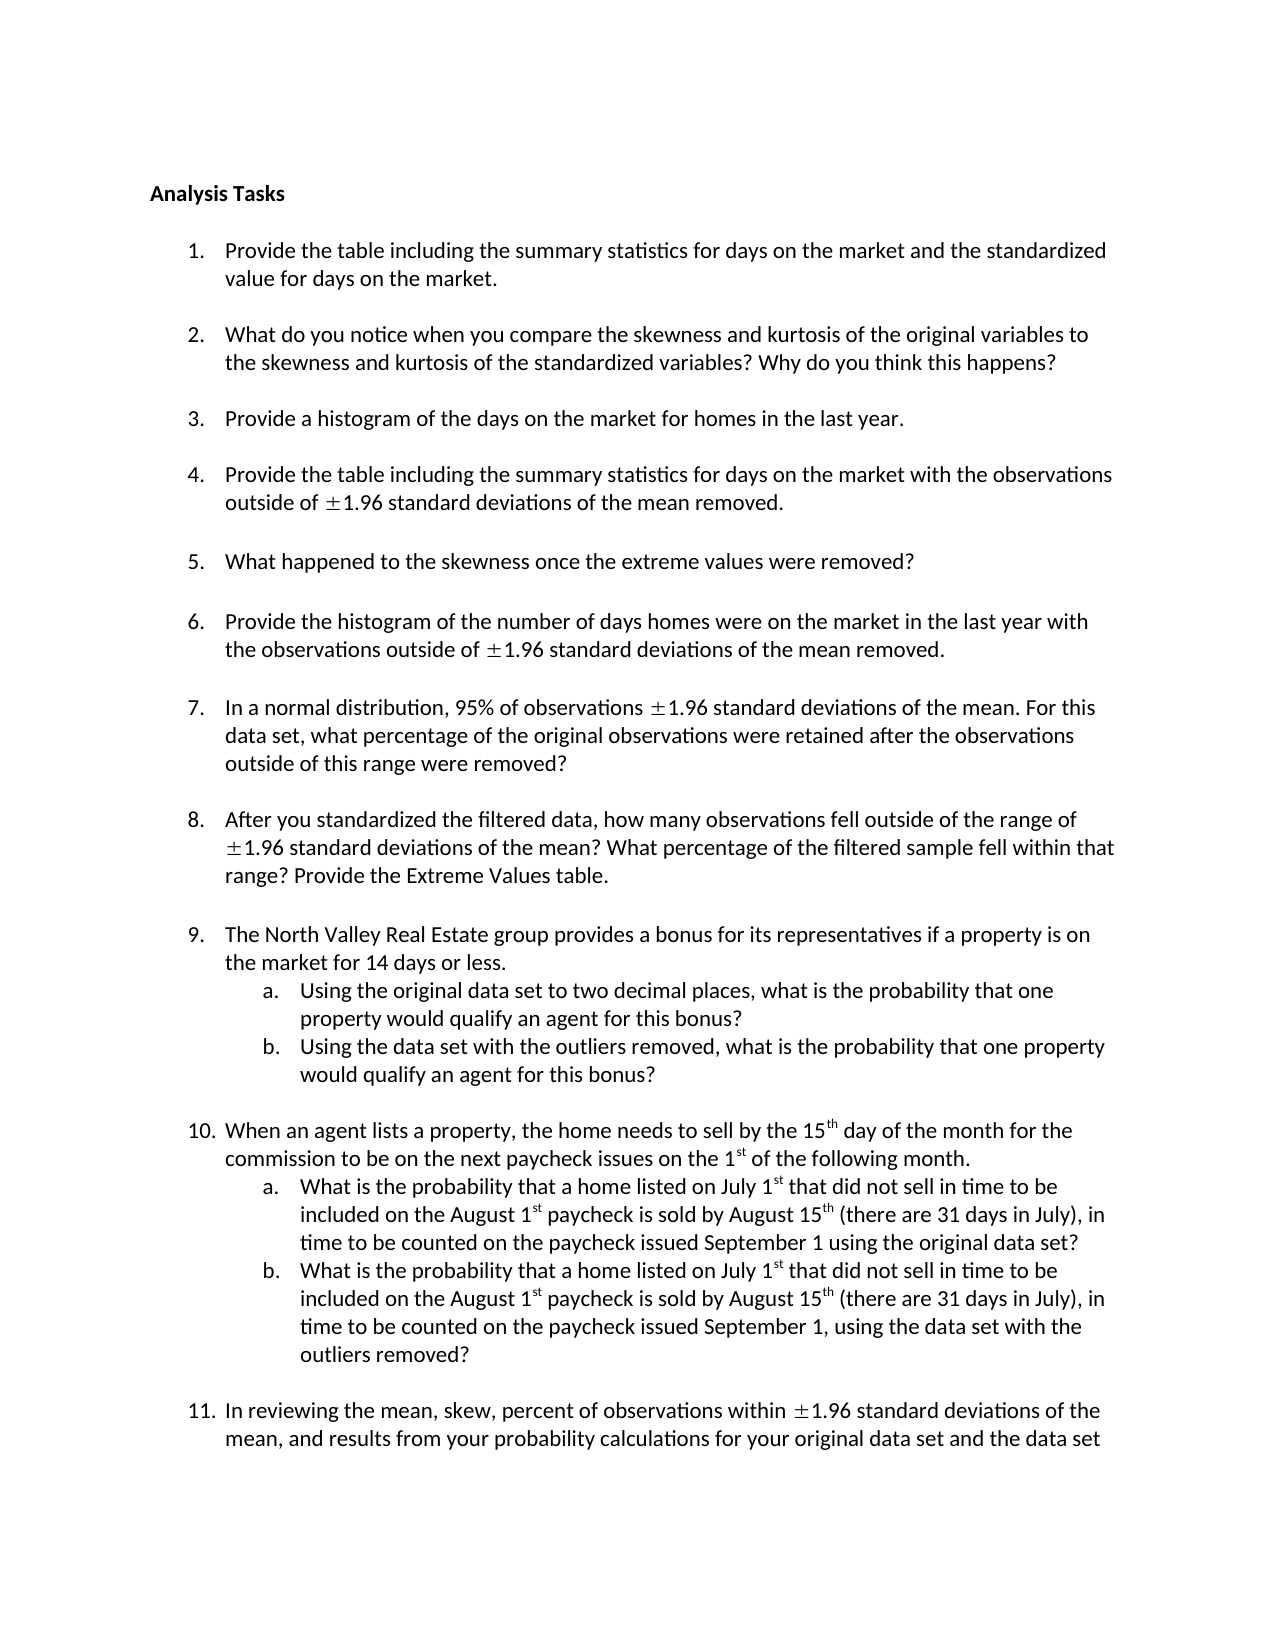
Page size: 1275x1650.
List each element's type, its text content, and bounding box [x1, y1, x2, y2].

list Provide the table including the summary statistics for days on the market and the standardized value for days on the market. [187, 236, 1125, 292]
list What do you notice when you compare the skewness and kurtosis of the original variables to the skewness and kurtosis of the standardized variables? Why do you think this happens? [187, 320, 1125, 376]
list When an agent lists a property, the home needs to sell by the 15th day of the month for the commission to be on the next paycheck issues on the 1st of the following month. [187, 1116, 1125, 1172]
list What is the probability that a home listed on July 1st that did not sell in time to be included on the August 1st paycheck is sold by August 15th (there are 31 days in July), in time to be counted on the paycheck issued September 1, using the data set with the outliers removed? [262, 1256, 1125, 1368]
list The North Valley Real Estate group provides a bonus for its representatives if a property is on the market for 14 days or less. [187, 920, 1125, 976]
list In a normal distribution, 95% of observations 1.96 standard deviations of the mean. For this data set, what percentage of the original observations were retained after the observations outside of this range were removed? [187, 693, 1125, 777]
list Provide the histogram of the number of days homes were on the market in the last year with the observations outside of 1.96 standard deviations of the mean removed. [187, 607, 1125, 663]
list What is the probability that a home listed on July 1st that did not sell in time to be included on the August 1st paycheck is sold by August 15th (there are 31 days in July), in time to be counted on the paycheck issued September 1 using the original data set? [262, 1172, 1125, 1256]
text Analysis Tasks [150, 179, 1125, 207]
list What happened to the skewness once the extreme values were removed? [187, 547, 1125, 575]
list Provide the table including the summary statistics for days on the market with the observations outside of 1.96 standard deviations of the mean removed. [187, 461, 1125, 517]
list After you standardized the filtered data, how many observations fell outside of the range of 1.96 standard deviations of the mean? What percentage of the filtered sample fell within that range? Provide the Extreme Values table. [187, 806, 1125, 889]
list Using the data set with the outliers removed, what is the probability that one property would qualify an agent for this bonus? [262, 1032, 1125, 1088]
list Using the original data set to two decimal places, what is the probability that one property would qualify an agent for this bonus? [262, 976, 1125, 1032]
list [187, 1396, 1125, 1452]
list Provide a histogram of the days on the market for homes in the last year. [187, 404, 1125, 432]
